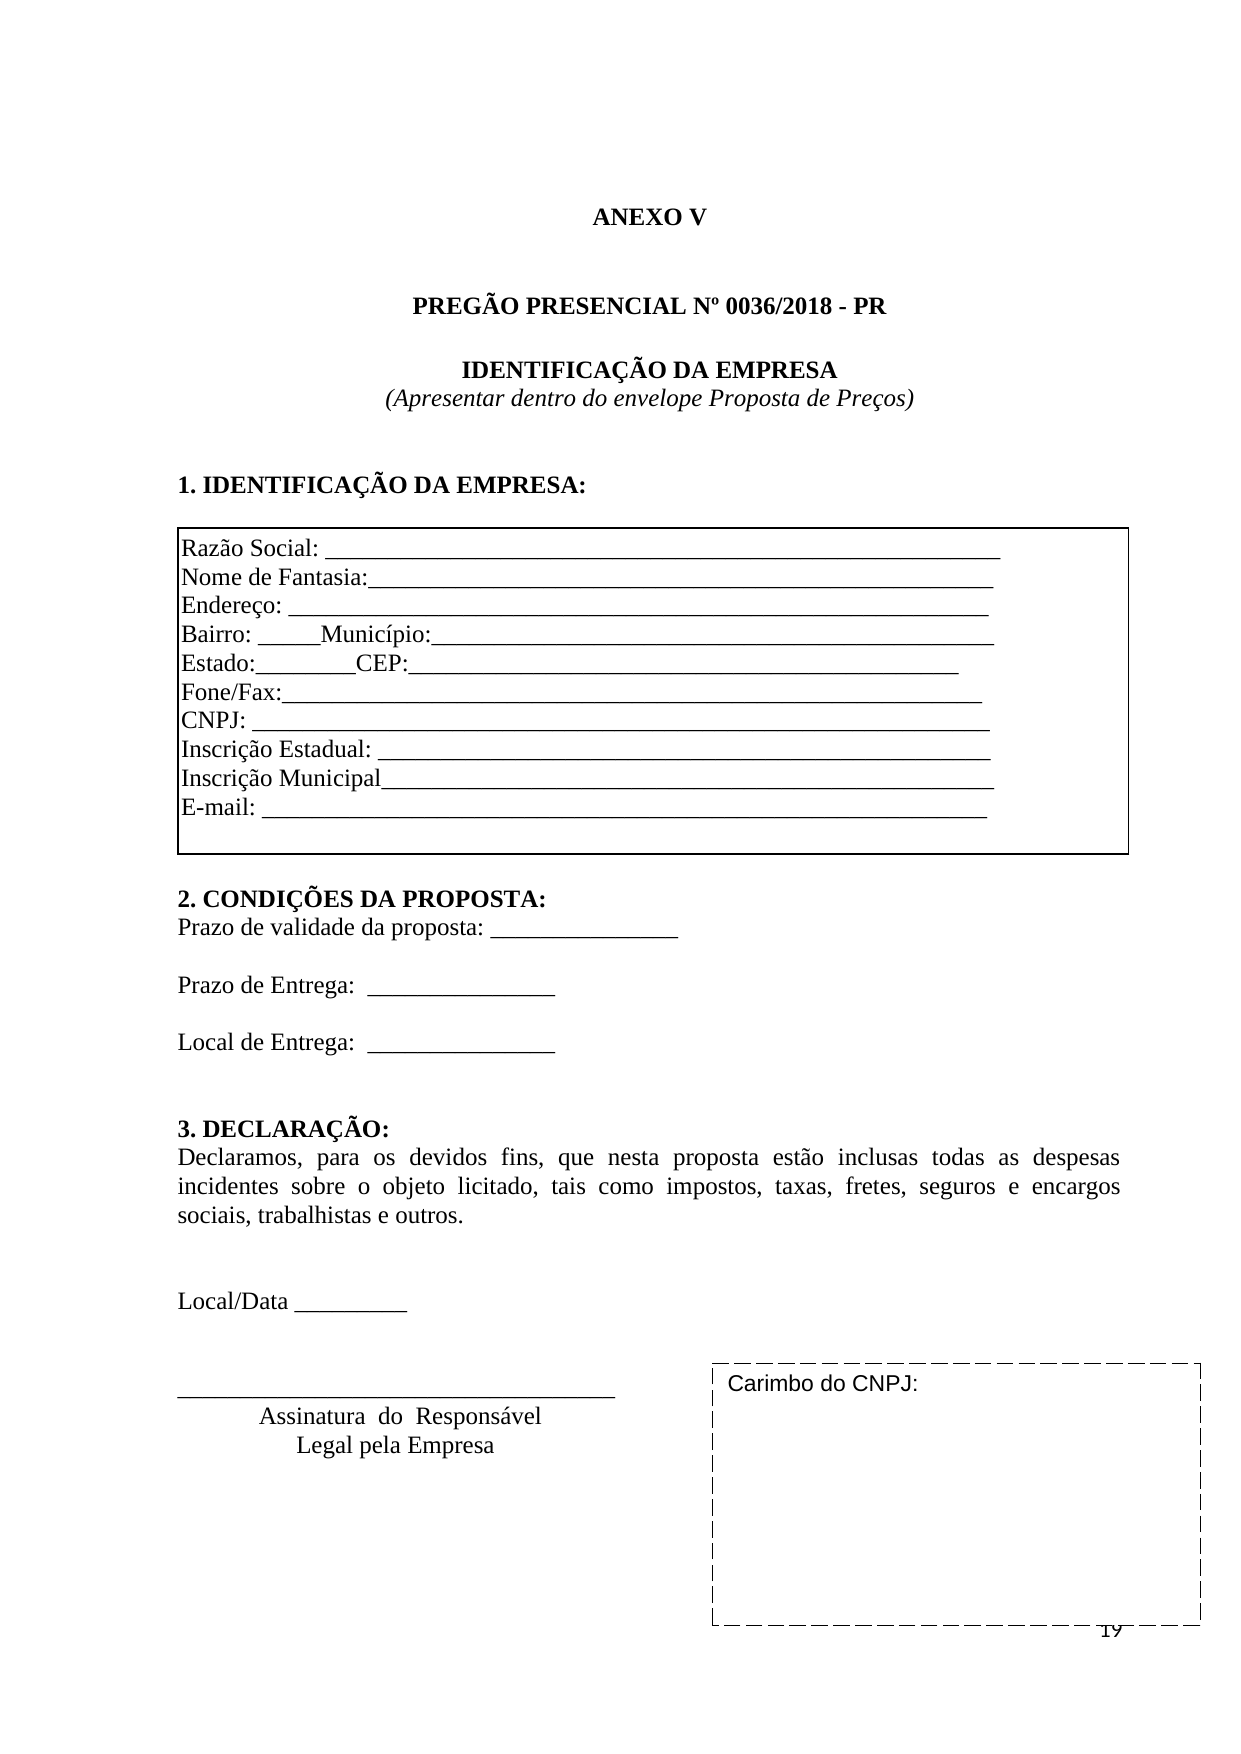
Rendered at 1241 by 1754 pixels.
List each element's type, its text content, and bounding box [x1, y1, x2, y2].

text ANEXO V [177, 202, 1122, 231]
text IDENTIFICAÇÃO DA EMPRESA [177, 355, 1122, 383]
text 1. IDENTIFICAÇÃO DA EMPRESA: [177, 470, 1122, 498]
text Declaramos, para os devidos fins, que nesta proposta estão inclusas todas as despesas incidentes sobre o objeto licitado, tais como impostos, taxas, fretes, seguros e encargos sociais, trabalhistas e outros. [177, 1142, 1122, 1229]
text E-mail: __________________________________________________________ [181, 792, 1126, 821]
text Bairro: _____Município:_____________________________________________ [181, 619, 1126, 648]
text Inscrição Municipal_________________________________________________ [181, 763, 1126, 792]
text Prazo de validade da proposta: _______________ [177, 912, 1122, 941]
text Local/Data _________ [177, 1286, 1122, 1315]
text ___________________________________ [177, 1372, 712, 1401]
text Inscrição Estadual: _________________________________________________ [181, 734, 1126, 763]
text Razão Social: ______________________________________________________ [179, 531, 1128, 562]
text Estado:________CEP:____________________________________________ Fone/Fax:________________________________________________________ [181, 648, 1126, 706]
text (Apresentar dentro do envelope Proposta de Preços) [177, 383, 1122, 412]
text 3. DECLARAÇÃO: [177, 1114, 1122, 1142]
text Legal pela Empresa [177, 1430, 712, 1459]
text Prazo de Entrega: _______________ [177, 970, 1122, 999]
text Nome de Fantasia:__________________________________________________ [181, 562, 1126, 591]
text Endereço: ________________________________________________________ [181, 591, 1126, 619]
text 2. CONDIÇÕES DA PROPOSTA: [177, 884, 1122, 912]
text Assinatura do Responsável [177, 1401, 712, 1430]
text PREGÃO PRESENCIAL Nº 0036/2018 - PR [177, 291, 1122, 320]
text CNPJ: ___________________________________________________________ [181, 706, 1126, 734]
text Local de Entrega: _______________ [177, 1027, 1122, 1056]
